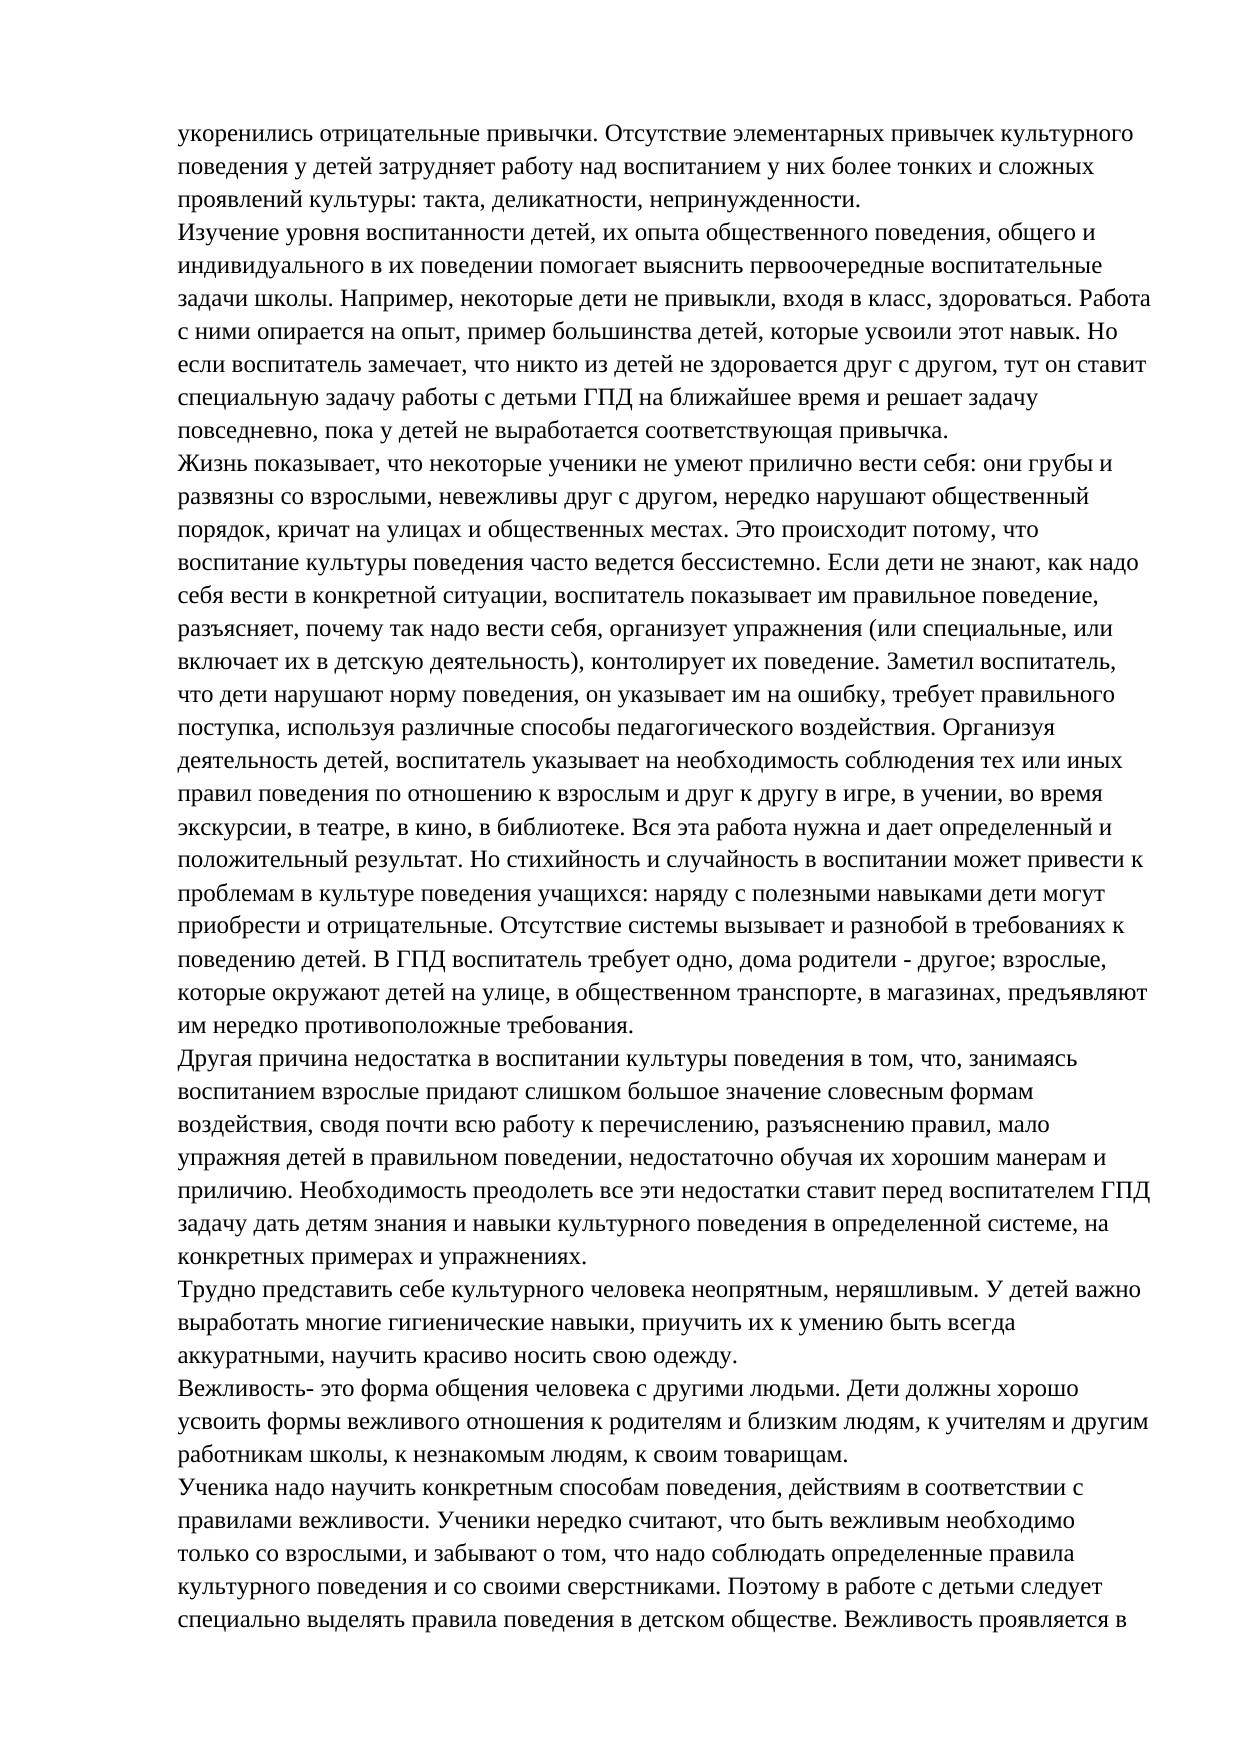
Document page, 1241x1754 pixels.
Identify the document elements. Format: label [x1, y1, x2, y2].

text [177, 118, 1152, 1633]
